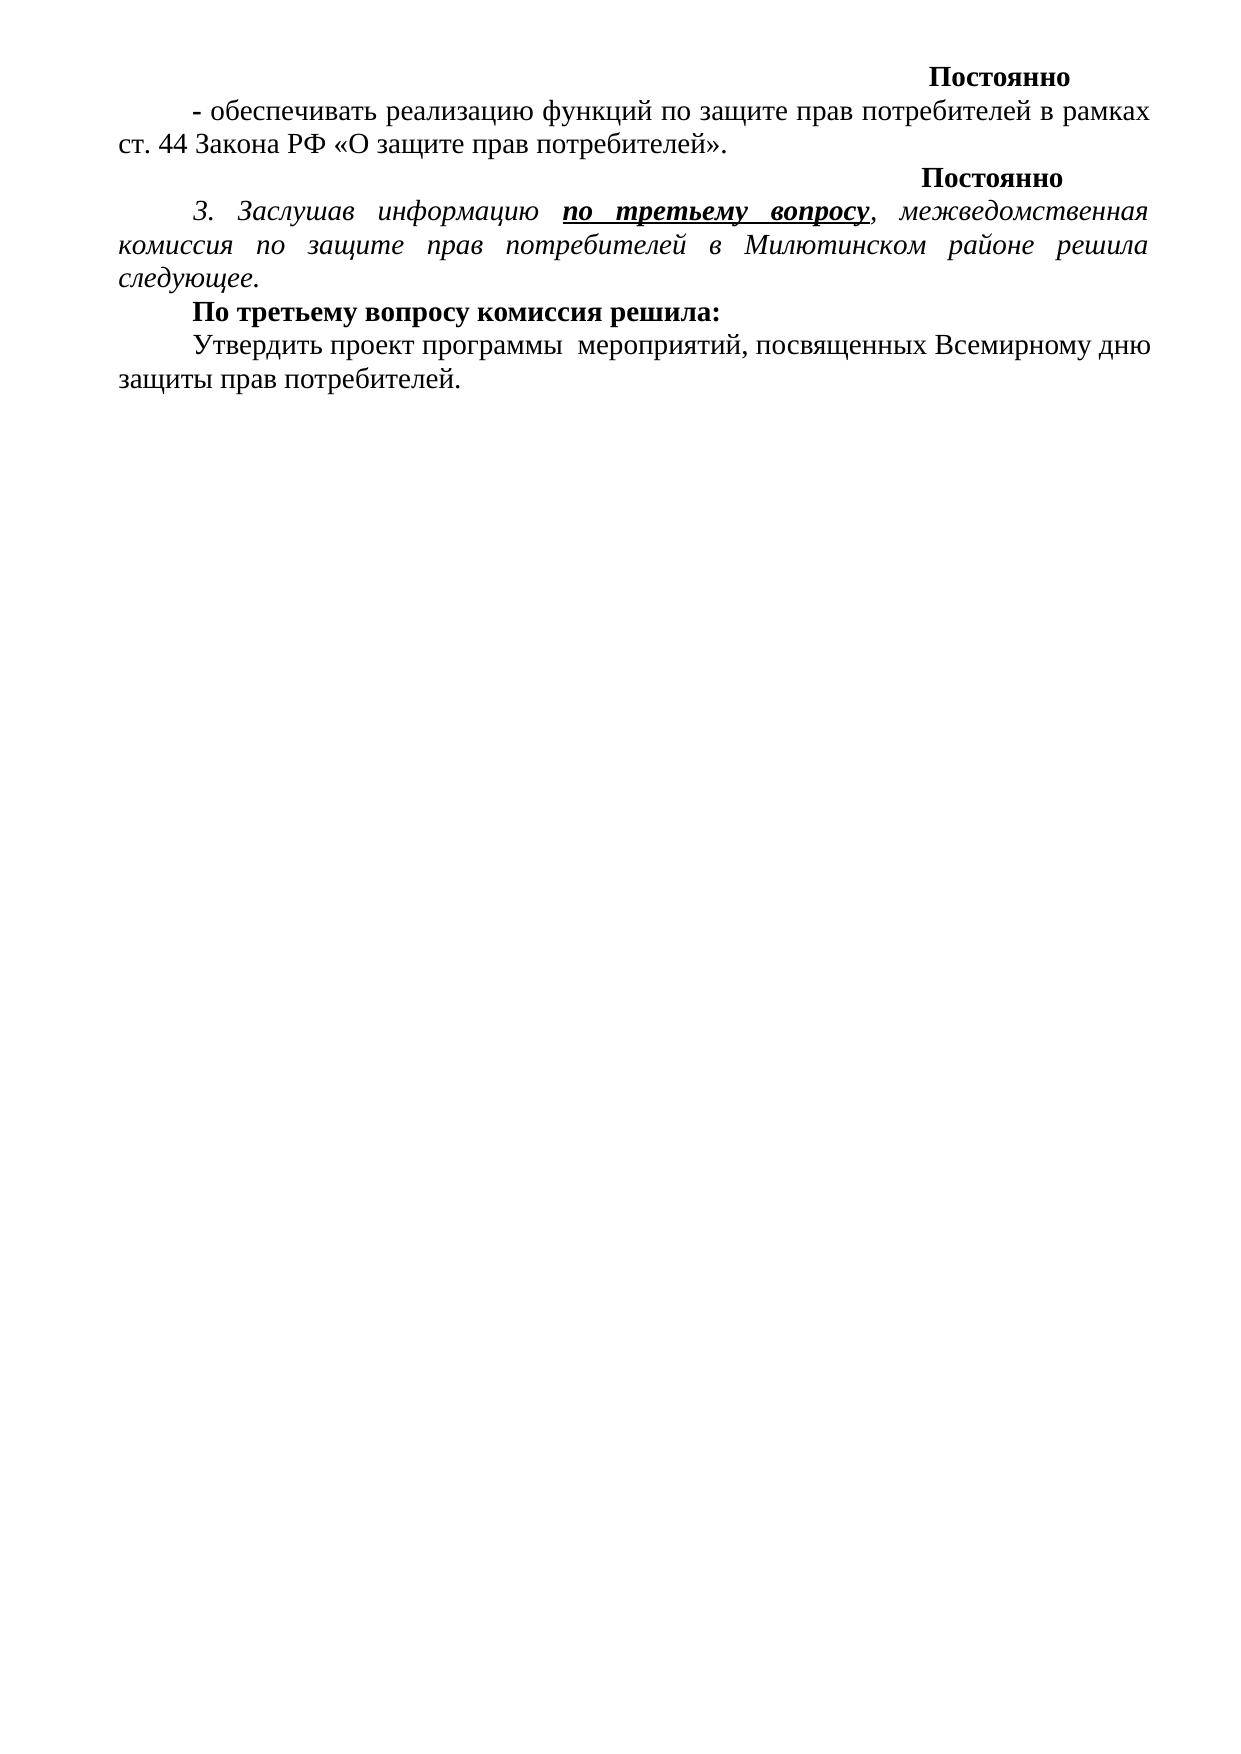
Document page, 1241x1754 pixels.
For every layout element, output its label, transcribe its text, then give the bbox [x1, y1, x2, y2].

text Утвердить проект программы мероприятий, посвященных Всемирному дню защиты прав потребителей. [118, 327, 1152, 394]
text По третьему вопросу комиссия решила: [118, 294, 1152, 327]
text - обеспечивать реализацию функций по защите прав потребителей в рамках ст. 44 Закона РФ «О защите прав потребителей». [118, 93, 1152, 160]
list 3. Заслушав информацию по третьему вопросу, межведомственная комиссия по защите прав потребителей в Милютинском районе решила следующее. [118, 193, 1152, 294]
text Постоянно [118, 59, 1152, 93]
text Постоянно [118, 160, 1152, 193]
